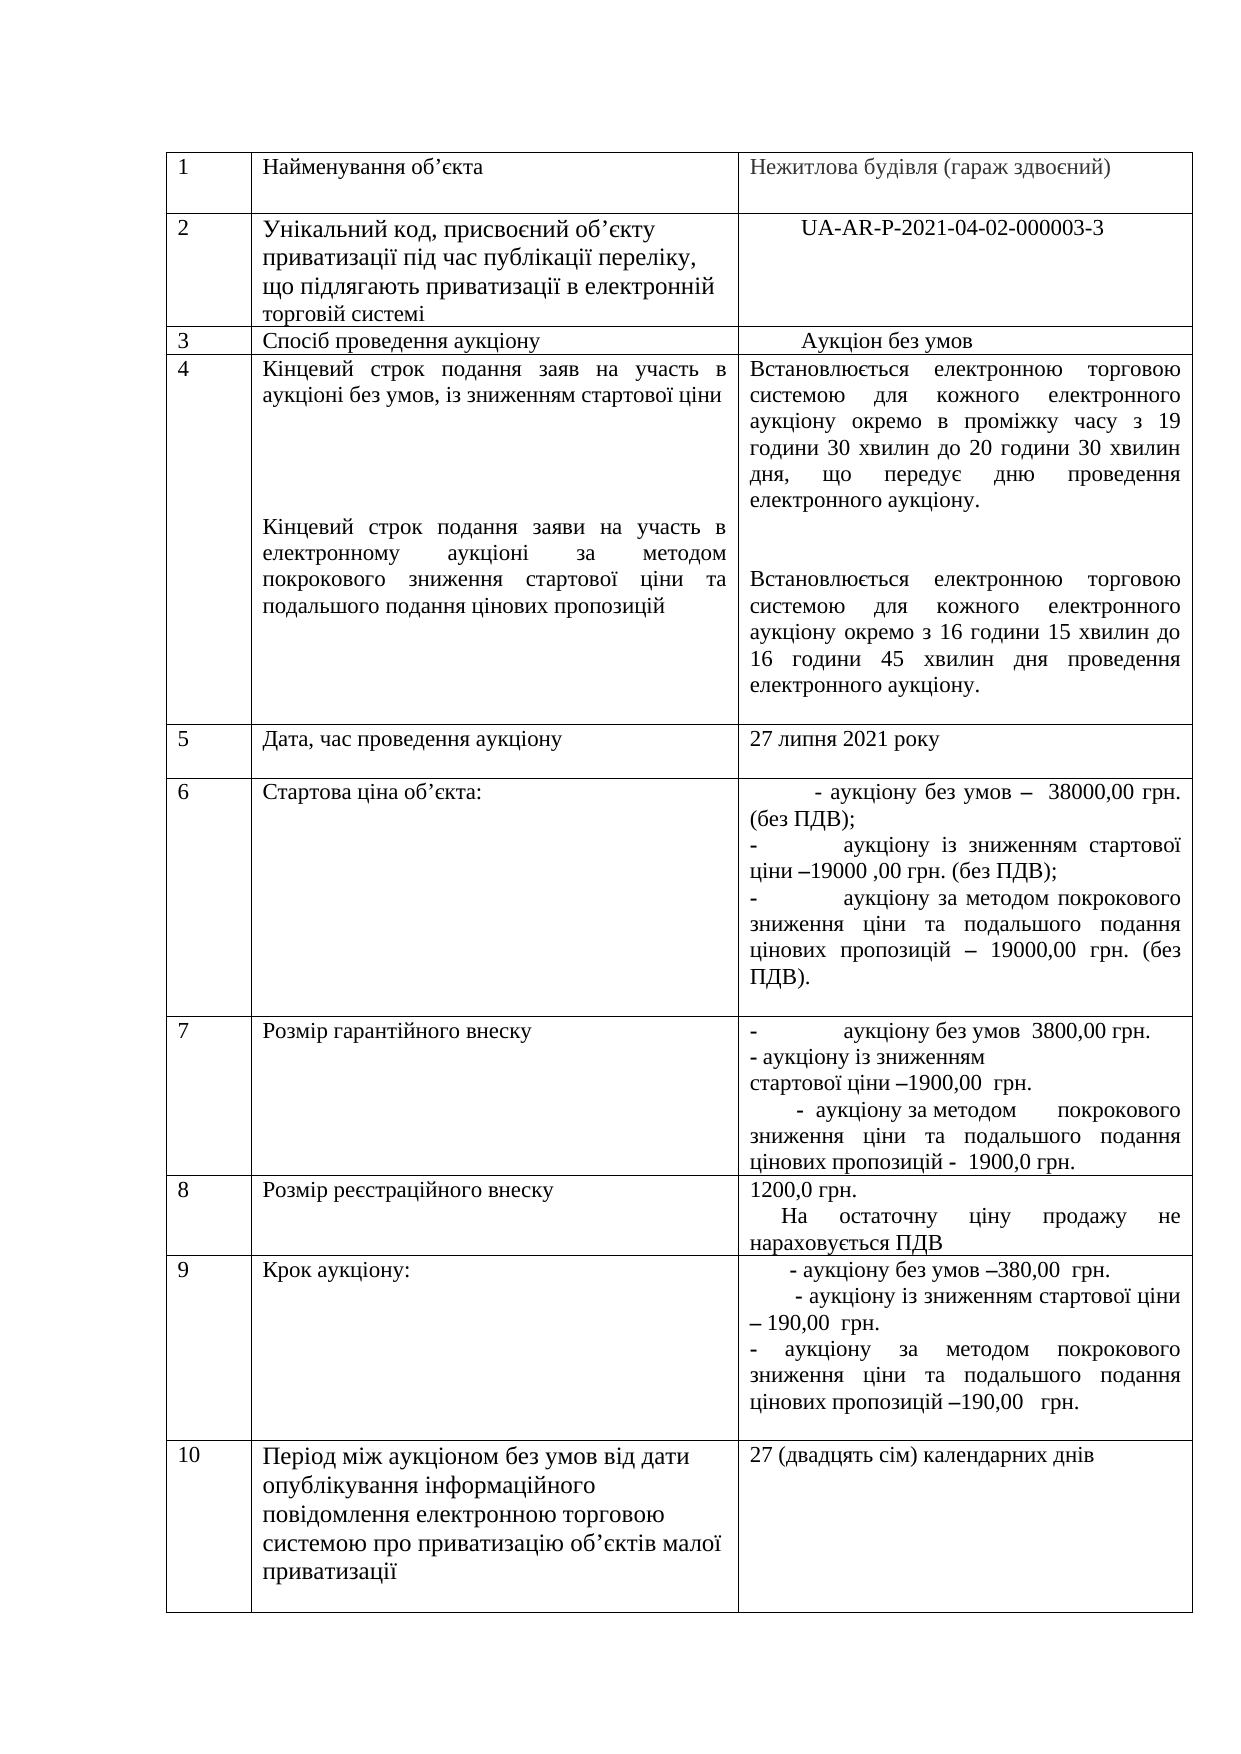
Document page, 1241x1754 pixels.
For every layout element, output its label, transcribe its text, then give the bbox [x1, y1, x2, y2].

table_cell 1200,0 грн. На остаточну ціну продажу не нараховується ПДВ [739, 1176, 1192, 1255]
table_cell Аукціон без умов [739, 327, 1192, 354]
table_cell Стартова ціна об’єкта: [252, 779, 738, 1016]
table_header Найменування об’єкта [252, 153, 738, 213]
table_header 1 [167, 153, 251, 213]
table_cell UA-AR-P-2021-04-02-000003-3 [739, 214, 1192, 326]
table_cell 8 [167, 1176, 251, 1255]
table_header Нежитлова будівля (гараж здвоєний) [739, 153, 1192, 213]
table_cell 27 липня 2021 року [739, 725, 1192, 777]
table_cell 4 [167, 355, 251, 724]
table_cell Розмір гарантійного внеску [252, 1017, 738, 1175]
table_cell 5 [167, 725, 251, 777]
table_cell аукціону без умов 3800,00 грн. - аукціону із зниженням стартової ціни –1900,00 грн. - аукціону за методом покрокового зниження ціни та подальшого подання цінових пропозицій - 1900,0 грн. [739, 1017, 1192, 1175]
table_cell Період між аукціоном без умов від дати опублікування інформаційного повідомлення електронною торговою системою про приватизацію об’єктів малої приватизації [252, 1441, 738, 1612]
table_cell Спосіб проведення аукціону [252, 327, 738, 354]
table_cell Крок аукціону: [252, 1256, 738, 1440]
table_cell Дата, час проведення аукціону [252, 725, 738, 777]
table_cell 10 [167, 1441, 251, 1612]
table_cell 6 [167, 779, 251, 1016]
table_cell 7 [167, 1017, 251, 1175]
table_cell Кінцевий строк подання заяв на участь в аукціоні без умов, із зниженням стартової ціни Кінцевий строк подання заяви на участь в електронному аукціоні за методом покрокового зниження стартової ціни та подальшого подання цінових пропозицій [252, 355, 738, 724]
table_cell Унікальний код, присвоєний об’єкту приватизації під час публікації переліку, що підлягають приватизації в електронній торговій системі [252, 214, 738, 326]
table_cell Розмір реєстраційного внеску [252, 1176, 738, 1255]
table_cell - аукціону без умов –380,00 грн. - аукціону із зниженням стартової ціни – 190,00 грн. - аукціону за методом покрокового зниження ціни та подальшого подання цінових пропозицій –190,00 грн. [739, 1256, 1192, 1440]
table_cell - аукціону без умов – 38000,00 грн. (без ПДВ); аукціону із зниженням стартової ціни –19000 ,00 грн. (без ПДВ); аукціону за методом покрокового зниження ціни та подальшого подання цінових пропозицій – 19000,00 грн. (без ПДВ). [739, 779, 1192, 1016]
table_cell 3 [167, 327, 251, 354]
table_cell Встановлюється електронною торговою системою для кожного електронного аукціону окремо в проміжку часу з 19 години 30 хвилин до 20 години 30 хвилин дня, що передує дню проведення електронного аукціону. Встановлюється електронною торговою системою для кожного електронного аукціону окремо з 16 години 15 хвилин до 16 години 45 хвилин дня проведення електронного аукціону. [739, 355, 1192, 724]
table_cell 27 (двадцять сім) календарних днів [739, 1441, 1192, 1612]
table_cell 9 [167, 1256, 251, 1440]
table_cell 2 [167, 214, 251, 326]
